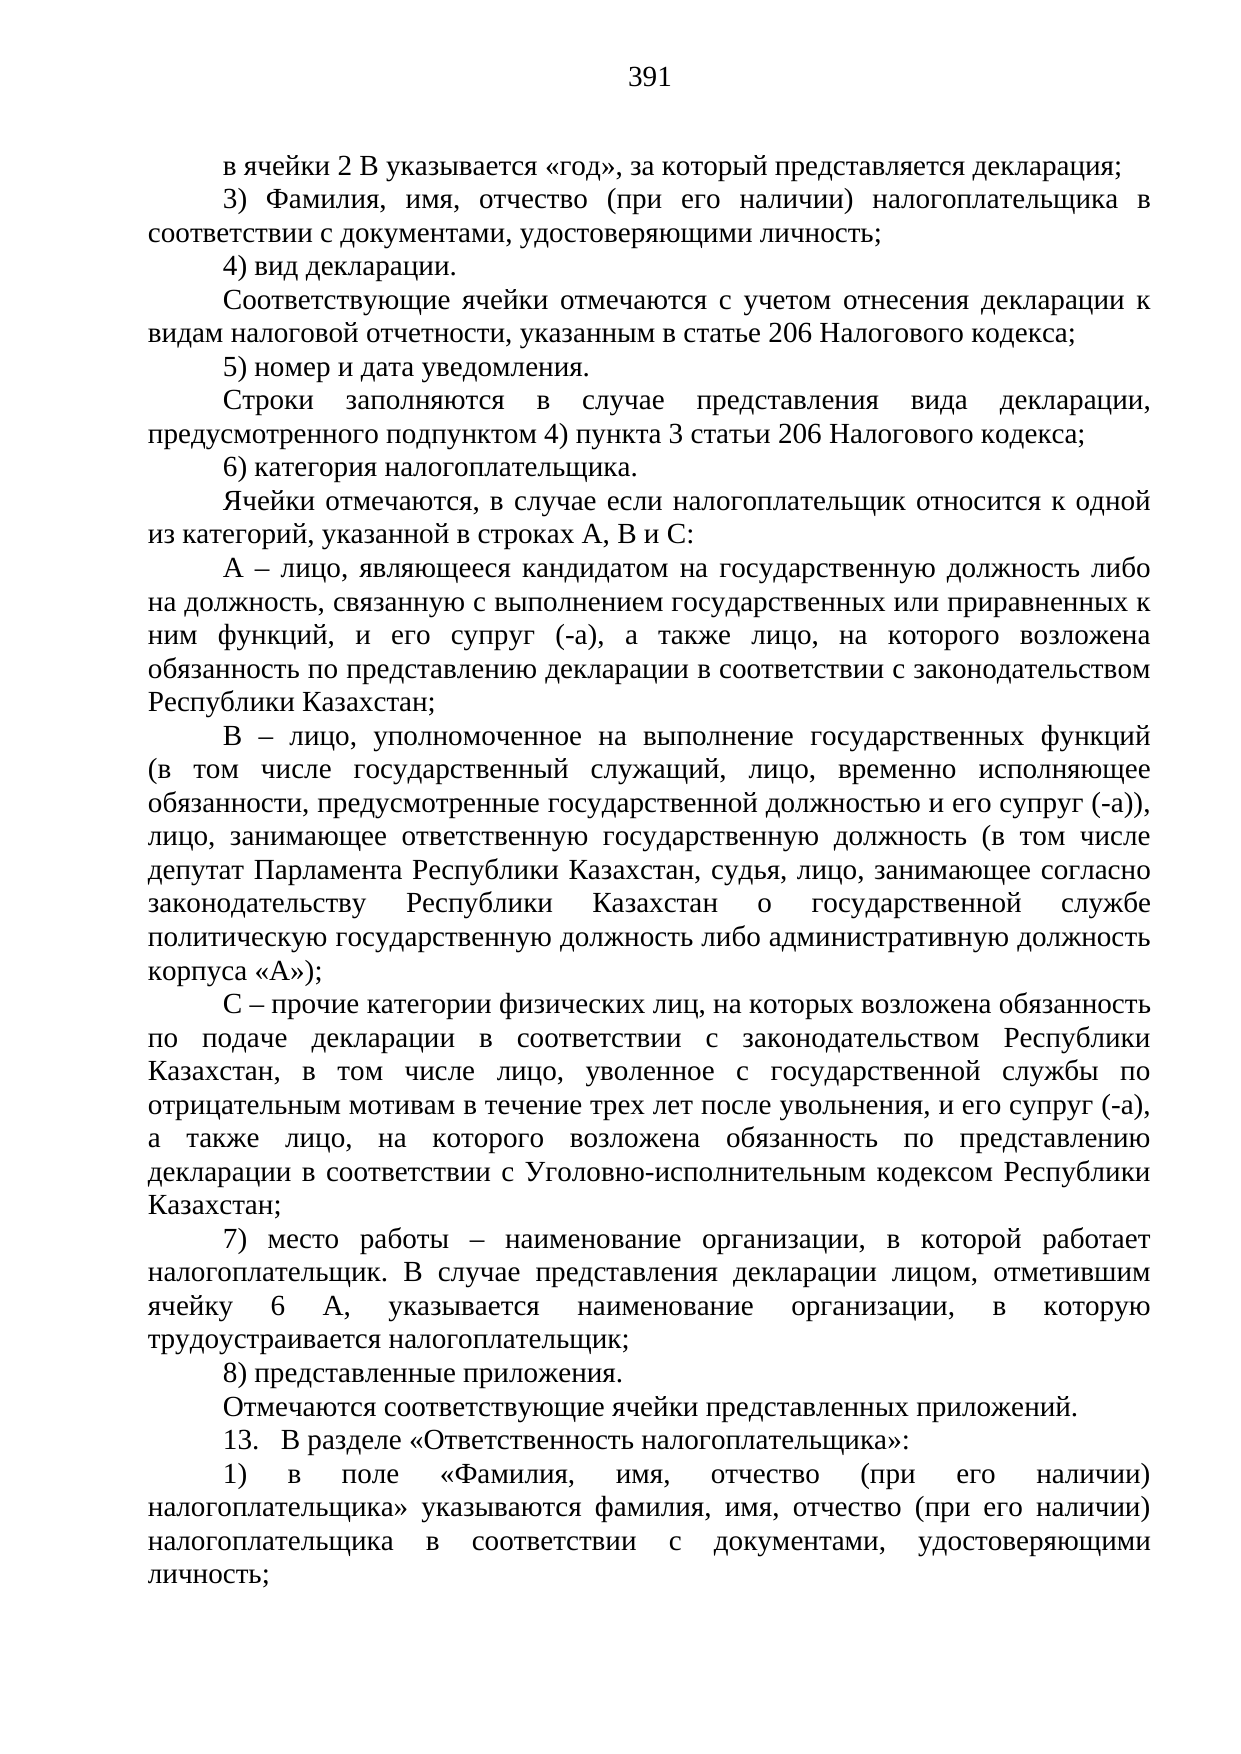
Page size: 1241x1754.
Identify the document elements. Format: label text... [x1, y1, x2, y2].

text Отмечаются соответствующие ячейки представленных приложений. [148, 1389, 1152, 1422]
text 3) Фамилия, имя, отчество (при его наличии) налогоплательщика в соответствии с документами, удостоверяющими личность; [148, 181, 1152, 248]
text 4) вид декларации. [148, 248, 1152, 282]
text Ячейки отмечаются, в случае если налогоплательщик относится к одной из категорий, указанной в строках А, В и С: [148, 483, 1152, 550]
text А – лицо, являющееся кандидатом на государственную должность либо на должность, связанную с выполнением государственных или приравненных к ним функций, и его супруг (-а), а также лицо, на которого возложена обязанность по представлению декларации в соответствии с законодательством Республики Казахстан; [148, 550, 1152, 718]
text С – прочие категории физических лиц, на которых возложена обязанность по подаче декларации в соответствии с законодательством Республики Казахстан, в том числе лицо, уволенное с государственной службы по отрицательным мотивам в течение трех лет после увольнения, и его супруг (-а), а также лицо, на которого возложена обязанность по представлению декларации в соответствии с Уголовно-исполнительным кодексом Республики Казахстан; [148, 986, 1152, 1221]
text 8) представленные приложения. [148, 1355, 1152, 1389]
text 1) в поле «Фамилия, имя, отчество (при его наличии) налогоплательщика» указываются фамилия, имя, отчество (при его наличии) налогоплательщика в соответствии с документами, удостоверяющими личность; [148, 1456, 1152, 1590]
text 7) место работы – наименование организации, в которой работает налогоплательщик. В случае представления декларации лицом, отметившим ячейку 6 А, указывается наименование организации, в которую трудоустраивается налогоплательщик; [148, 1221, 1152, 1355]
text Строки заполняются в случае представления вида декларации, предусмотренного подпунктом 4) пункта 3 статьи 206 Налогового кодекса; [148, 382, 1152, 449]
text 6) категория налогоплательщика. [148, 449, 1152, 483]
text В – лицо, уполномоченное на выполнение государственных функций (в том числе государственный служащий, лицо, временно исполняющее обязанности, предусмотренные государственной должностью и его супруг (-а)), лицо, занимающее ответственную государственную должность (в том числе депутат Парламента Республики Казахстан, судья, лицо, занимающее согласно законодательству Республики Казахстан о государственной службе политическую государственную должность либо административную должность корпуса «А»); [148, 718, 1152, 986]
text в ячейки 2 В указывается «год», за который представляется декларация; [148, 148, 1152, 181]
text Соответствующие ячейки отмечаются с учетом отнесения декларации к видам налоговой отчетности, указанным в статье 206 Налогового кодекса; [148, 282, 1152, 349]
list В разделе «Ответственность налогоплательщика»: [148, 1422, 1152, 1456]
text 5) номер и дата уведомления. [148, 349, 1152, 382]
